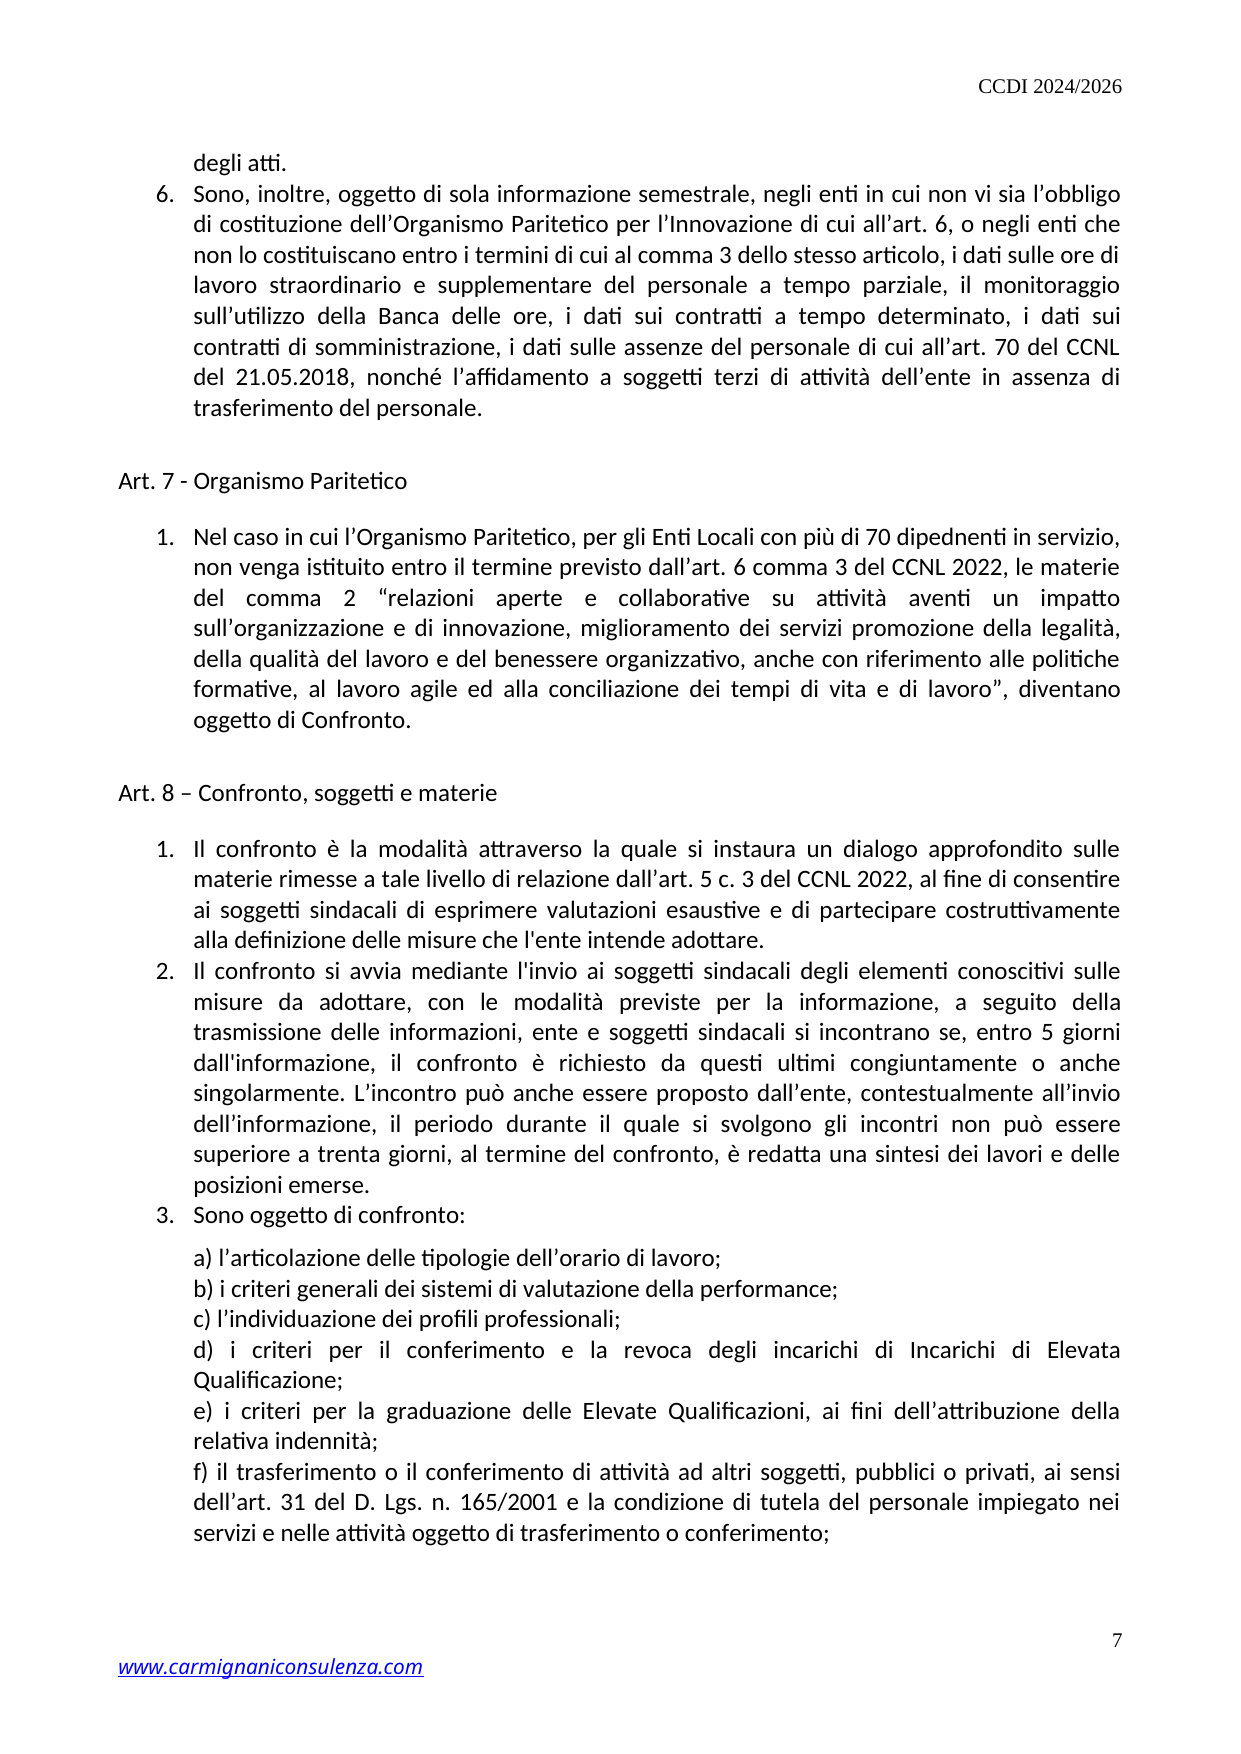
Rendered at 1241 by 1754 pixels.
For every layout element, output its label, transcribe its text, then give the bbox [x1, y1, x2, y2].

text c) l’individuazione dei profili professionali; [193, 1303, 1122, 1334]
text e) i criteri per la graduazione delle Elevate Qualificazioni, ai fini dell’attribuzione della relativa indennità; [193, 1395, 1122, 1456]
text f) il trasferimento o il conferimento di attività ad altri soggetti, pubblici o privati, ai sensi dell’art. 31 del D. Lgs. n. 165/2001 e la condizione di tutela del personale impiegato nei servizi e nelle attività oggetto di trasferimento o conferimento; [193, 1456, 1122, 1547]
text b) i criteri generali dei sistemi di valutazione della performance; [193, 1273, 1122, 1303]
text a) l’articolazione delle tipologie dell’orario di lavoro; [193, 1242, 1122, 1273]
list Il confronto si avvia mediante l'invio ai soggetti sindacali degli elementi conoscitivi sulle misure da adottare, con le modalità previste per la informazione, a seguito della trasmissione delle informazioni, ente e soggetti sindacali si incontrano se, entro 5 giorni dall'informazione, il confronto è richiesto da questi ultimi congiuntamente o anche singolarmente. L’incontro può anche essere proposto dall’ente, contestualmente all’invio dell’informazione, il periodo durante il quale si svolgono gli incontri non può essere superiore a trenta giorni, al termine del confronto, è redatta una sintesi dei lavori e delle posizioni emerse. [156, 955, 1122, 1199]
text d) i criteri per il conferimento e la revoca degli incarichi di Incarichi di Elevata Qualificazione; [193, 1334, 1122, 1395]
list Il confronto è la modalità attraverso la quale si instaura un dialogo approfondito sulle materie rimesse a tale livello di relazione dall’art. 5 c. 3 del CCNL 2022, al fine di consentire ai soggetti sindacali di esprimere valutazioni esaustive e di partecipare costruttivamente alla definizione delle misure che l'ente intende adottare. [156, 833, 1122, 955]
subtitle Art. 8 – Confronto, soggetti e materie [118, 777, 1122, 808]
list Nel caso in cui l’Organismo Paritetico, per gli Enti Locali con più di 70 dipednenti in servizio, non venga istituito entro il termine previsto dall’art. 6 comma 3 del CCNL 2022, le materie del comma 2 “relazioni aperte e collaborative su attività aventi un impatto sull’organizzazione e di innovazione, miglioramento dei servizi promozione della legalità, della qualità del lavoro e del benessere organizzativo, anche con riferimento alle politiche formative, al lavoro agile ed alla conciliazione dei tempi di vita e di lavoro”, diventano oggetto di Confronto. [156, 521, 1122, 734]
list Sono, inoltre, oggetto di sola informazione semestrale, negli enti in cui non vi sia l’obbligo di costituzione dell’Organismo Paritetico per l’Innovazione di cui all’art. 6, o negli enti che non lo costituiscano entro i termini di cui al comma 3 dello stesso articolo, i dati sulle ore di lavoro straordinario e supplementare del personale a tempo parziale, il monitoraggio sull’utilizzo della Banca delle ore, i dati sui contratti a tempo determinato, i dati sui contratti di somministrazione, i dati sulle assenze del personale di cui all’art. 70 del CCNL del 21.05.2018, nonché l’affidamento a soggetti terzi di attività dell’ente in assenza di trasferimento del personale. [156, 178, 1122, 422]
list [156, 148, 1122, 178]
subtitle Art. 7 - Organismo Paritetico [118, 465, 1122, 496]
list Sono oggetto di confronto: [156, 1199, 1122, 1230]
